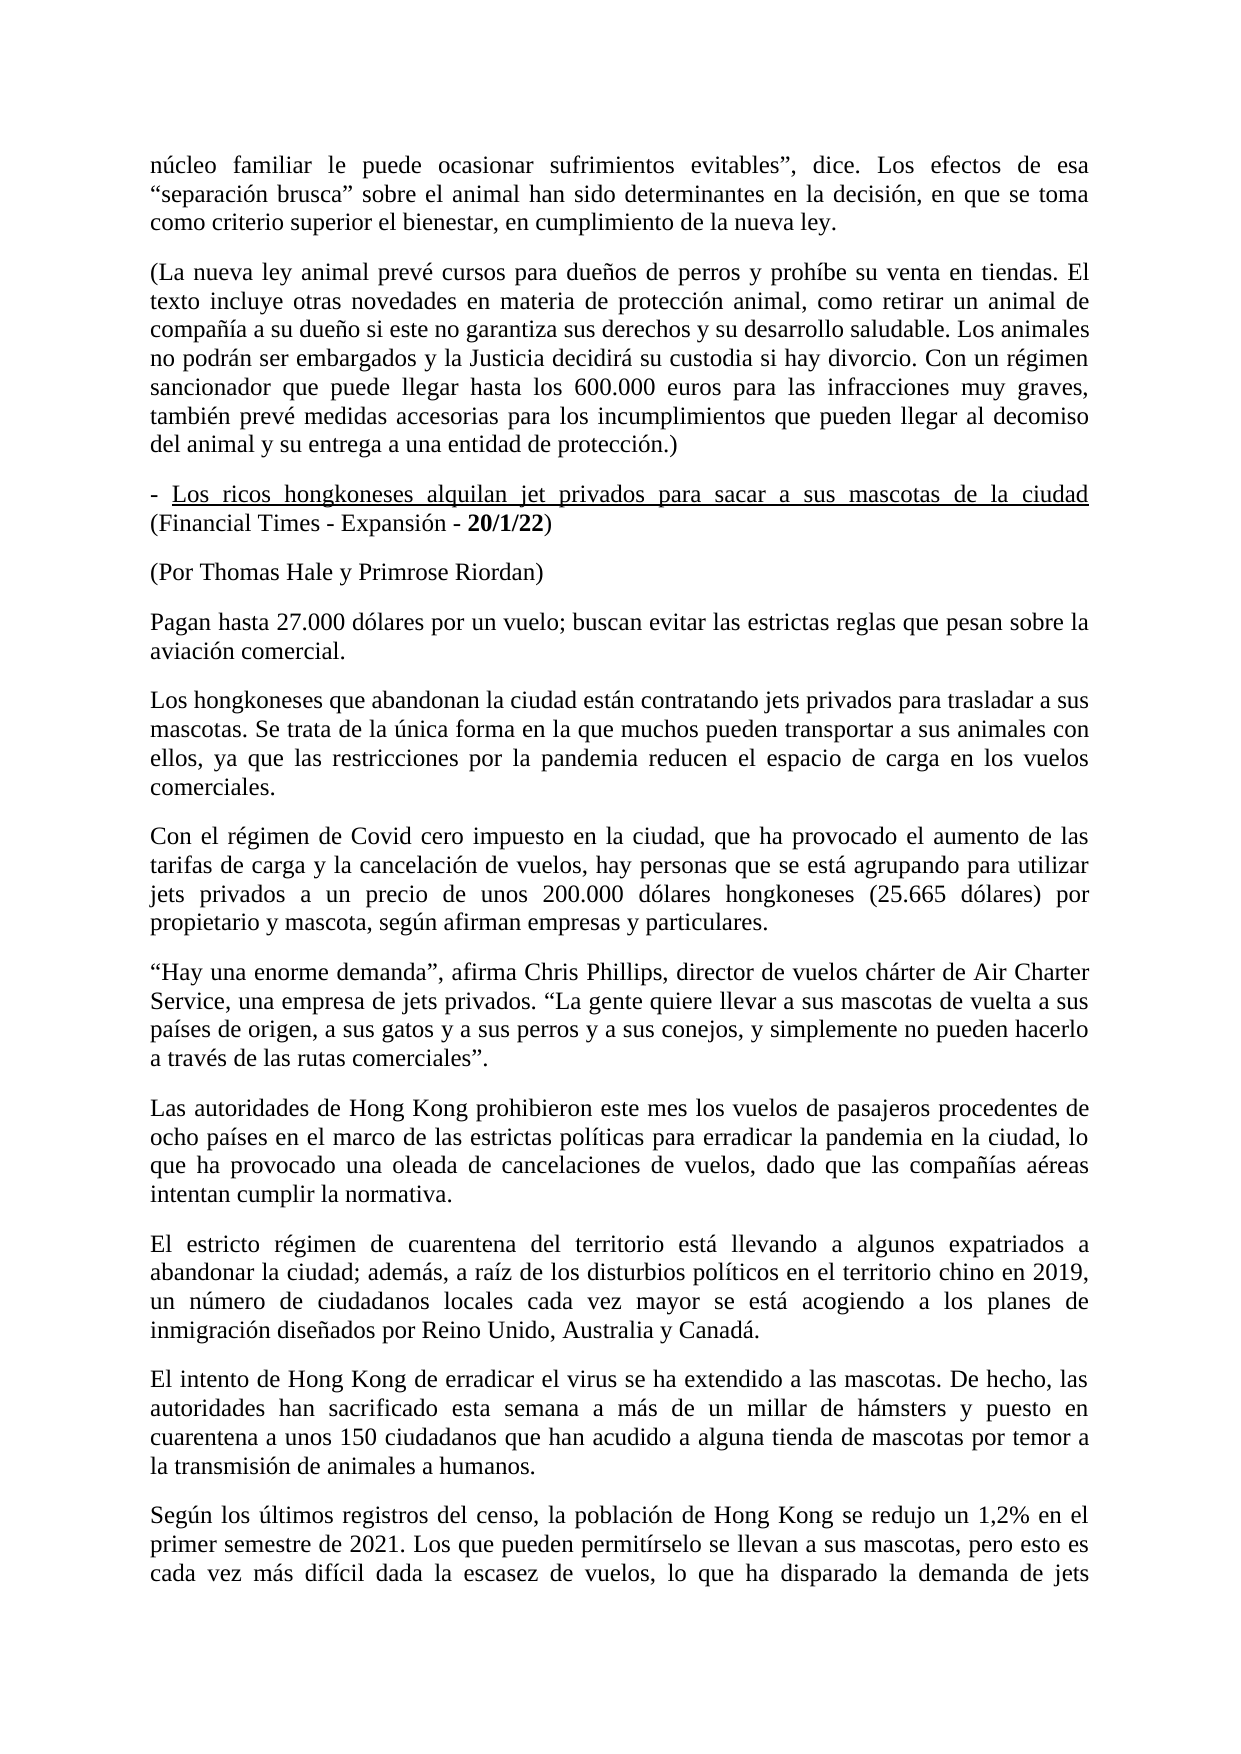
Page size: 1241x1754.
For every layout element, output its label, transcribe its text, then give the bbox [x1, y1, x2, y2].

text El estricto régimen de cuarentena del territorio está llevando a algunos expatriados a abandonar la ciudad; además, a raíz de los disturbios políticos en el territorio chino en 2019, un número de ciudadanos locales cada vez mayor se está acogiendo a los planes de inmigración diseñados por Reino Unido, Australia y Canadá. [150, 1229, 1090, 1344]
text Pagan hasta 27.000 dólares por un vuelo; buscan evitar las estrictas reglas que pesan sobre la aviación comercial. [150, 607, 1090, 664]
text - Los ricos hongkoneses alquilan jet privados para sacar a sus mascotas de la ciudad (Financial Times - Expansión - 20/1/22) [150, 479, 1090, 537]
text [150, 150, 1090, 236]
text (Por Thomas Hale y Primrose Riordan) [150, 557, 1090, 586]
text “Hay una enorme demanda”, afirma Chris Phillips, director de vuelos chárter de Air Charter Service, una empresa de jets privados. “La gente quiere llevar a sus mascotas de vuelta a sus países de origen, a sus gatos y a sus perros y a sus conejos, y simplemente no pueden hacerlo a través de las rutas comerciales”. [150, 957, 1090, 1072]
text (La nueva ley animal prevé cursos para dueños de perros y prohíbe su venta en tiendas. El texto incluye otras novedades en materia de protección animal, como retirar un animal de compañía a su dueño si este no garantiza sus derechos y su desarrollo saludable. Los animales no podrán ser embargados y la Justicia decidirá su custodia si hay divorcio. Con un régimen sancionador que puede llegar hasta los 600.000 euros para las infracciones muy graves, también prevé medidas accesorias para los incumplimientos que pueden llegar al decomiso del animal y su entrega a una entidad de protección.) [150, 257, 1090, 458]
text Los hongkoneses que abandonan la ciudad están contratando jets privados para trasladar a sus mascotas. Se trata de la única forma en la que muchos pueden transportar a sus animales con ellos, ya que las restricciones por la pandemia reducen el espacio de carga en los vuelos comerciales. [150, 685, 1090, 800]
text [150, 1500, 1090, 1587]
text El intento de Hong Kong de erradicar el virus se ha extendido a las mascotas. De hecho, las autoridades han sacrificado esta semana a más de un millar de hámsters y puesto en cuarentena a unos 150 ciudadanos que han acudido a alguna tienda de mascotas por temor a la transmisión de animales a humanos. [150, 1364, 1090, 1479]
text Con el régimen de Covid cero impuesto en la ciudad, que ha provocado el aumento de las tarifas de carga y la cancelación de vuelos, hay personas que se está agrupando para utilizar jets privados a un precio de unos 200.000 dólares hongkoneses (25.665 dólares) por propietario y mascota, según afirman empresas y particulares. [150, 821, 1090, 936]
text Las autoridades de Hong Kong prohibieron este mes los vuelos de pasajeros procedentes de ocho países en el marco de las estrictas políticas para erradicar la pandemia en la ciudad, lo que ha provocado una oleada de cancelaciones de vuelos, dado que las compañías aéreas intentan cumplir la normativa. [150, 1093, 1090, 1208]
